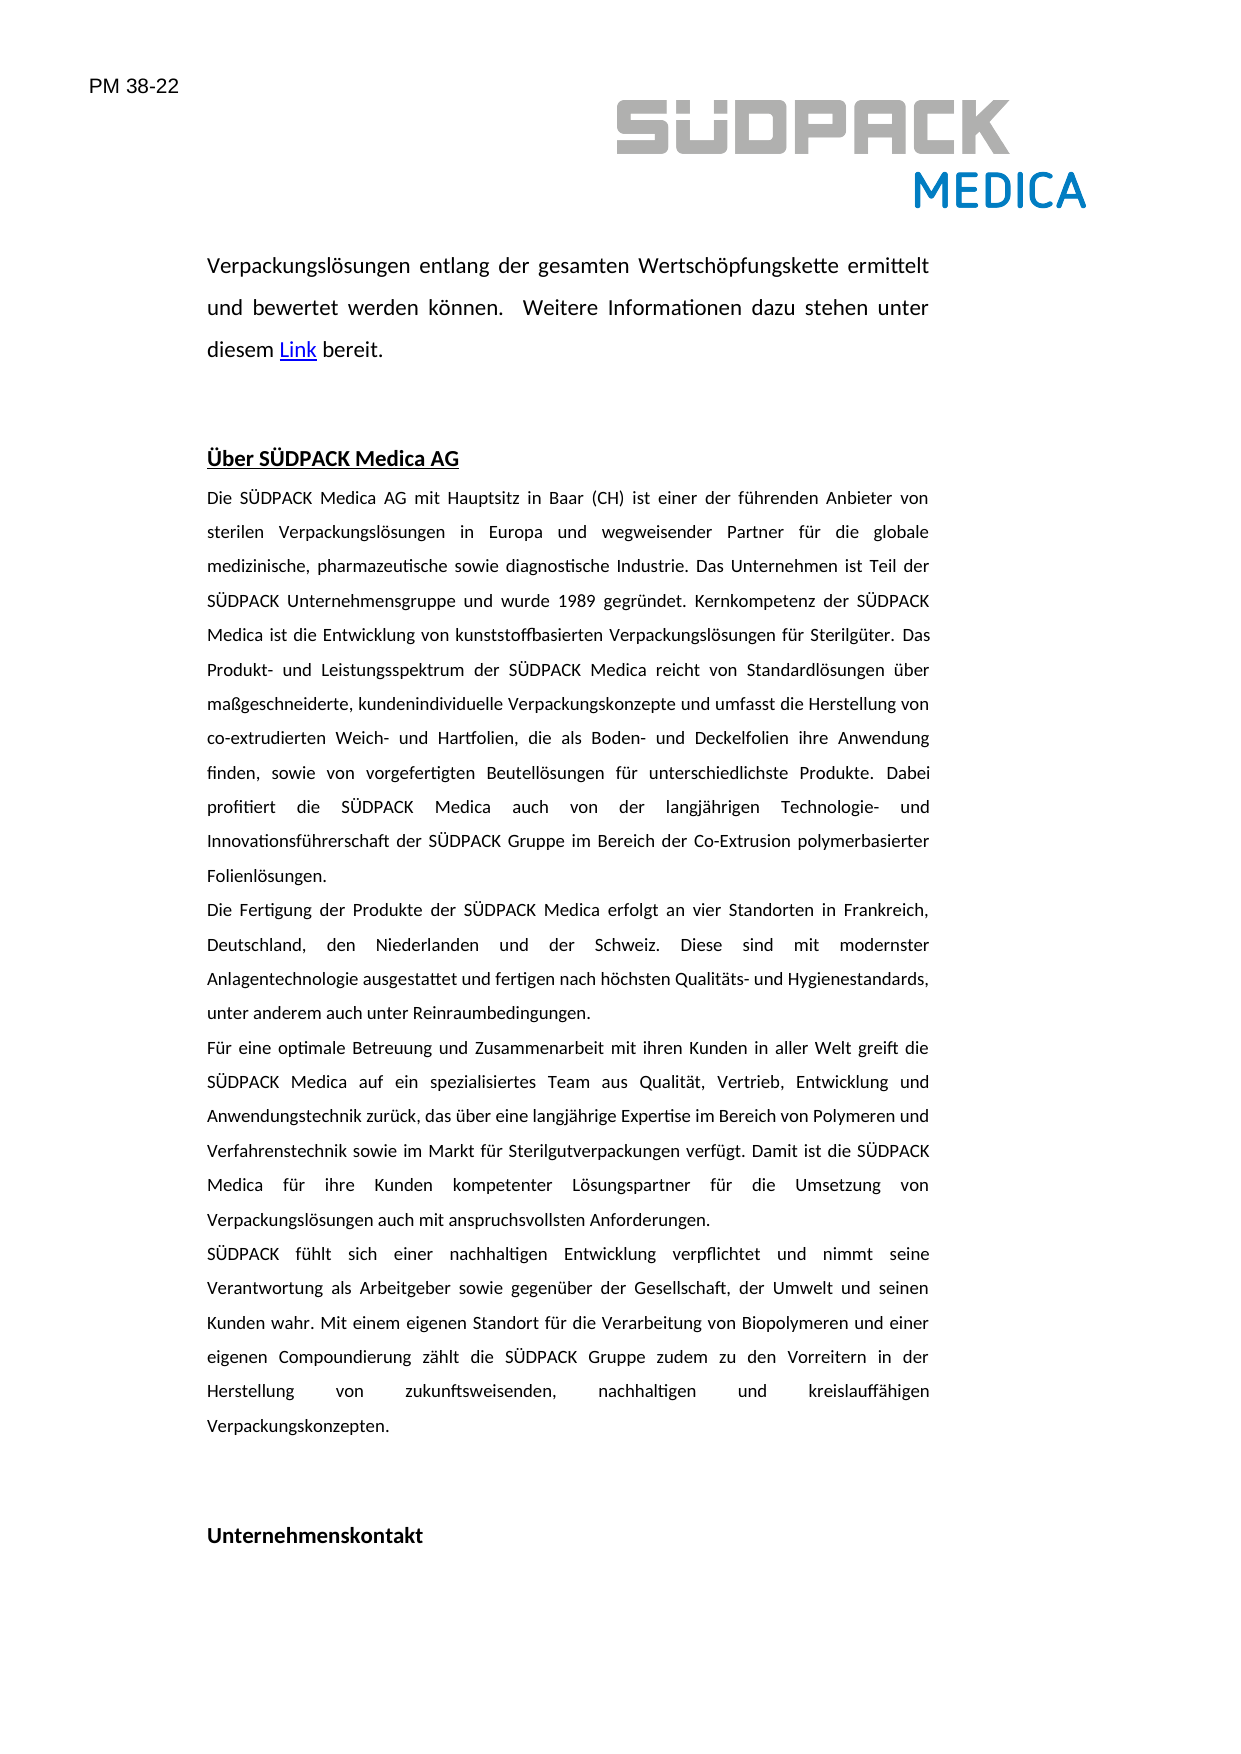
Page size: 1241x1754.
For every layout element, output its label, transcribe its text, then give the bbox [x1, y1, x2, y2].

text Für eine optimale Betreuung und Zusammenarbeit mit ihren Kunden in aller Welt greift die SÜDPACK Medica auf ein spezialisiertes Team aus Qualität, Vertrieb, Entwicklung und Anwendungstechnik zurück, das über eine langjährige Expertise im Bereich von Polymeren und Verfahrenstechnik sowie im Markt für Sterilgutverpackungen verfügt. Damit ist die SÜDPACK Medica für ihre Kunden kompetenter Lösungspartner für die Umsetzung von Verpackungslösungen auch mit anspruchsvollsten Anforderungen. [207, 1036, 930, 1231]
text Über SÜDPACK Medica AG [207, 444, 930, 472]
table_header Unternehmenskontakt SÜDPACK Medica AG [136, 1522, 1038, 1586]
text Die SÜDPACK Medica AG mit Hauptsitz in Baar (CH) ist einer der führenden Anbieter von sterilen Verpackungslösungen in Europa und wegweisender Partner für die globale medizinische, pharmazeutische sowie diagnostische Industrie. Das Unternehmen ist Teil der SÜDPACK Unternehmensgruppe und wurde 1989 gegründet. Kernkompetenz der SÜDPACK Medica ist die Entwicklung von kunststoffbasierten Verpackungslösungen für Sterilgüter. Das Produkt- und Leistungsspektrum der SÜDPACK Medica reicht von Standardlösungen über maßgeschneiderte, kundenindividuelle Verpackungskonzepte und umfasst die Herstellung von co-extrudierten Weich- und Hartfolien, die als Boden- und Deckelfolien ihre Anwendung finden, sowie von vorgefertigten Beutellösungen für unterschiedlichste Produkte. Dabei profitiert die SÜDPACK Medica auch von der langjährigen Technologie- und Innovationsführerschaft der SÜDPACK Gruppe im Bereich der Co-Extrusion polymerbasierter Folienlösungen. [207, 486, 930, 887]
text Die Fertigung der Produkte der SÜDPACK Medica erfolgt an vier Standorten in Frankreich, Deutschland, den Niederlanden und der Schweiz. Diese sind mit modernster Anlagentechnologie ausgestattet und fertigen nach höchsten Qualitäts- und Hygienestandards, unter anderem auch unter Reinraumbedingungen. [207, 898, 930, 1024]
text SÜDPACK fühlt sich einer nachhaltigen Entwicklung verpflichtet und nimmt seine Verantwortung als Arbeitgeber sowie gegenüber der Gesellschaft, der Umwelt und seinen Kunden wahr. Mit einem eigenen Standort für die Verarbeitung von Biopolymeren und einer eigenen Compoundierung zählt die SÜDPACK Gruppe zudem zu den Vorreitern in der Herstellung von zukunftsweisenden, nachhaltigen und kreislauffähigen Verpackungskonzepten. [207, 1242, 930, 1437]
picture [595, 78, 1108, 230]
